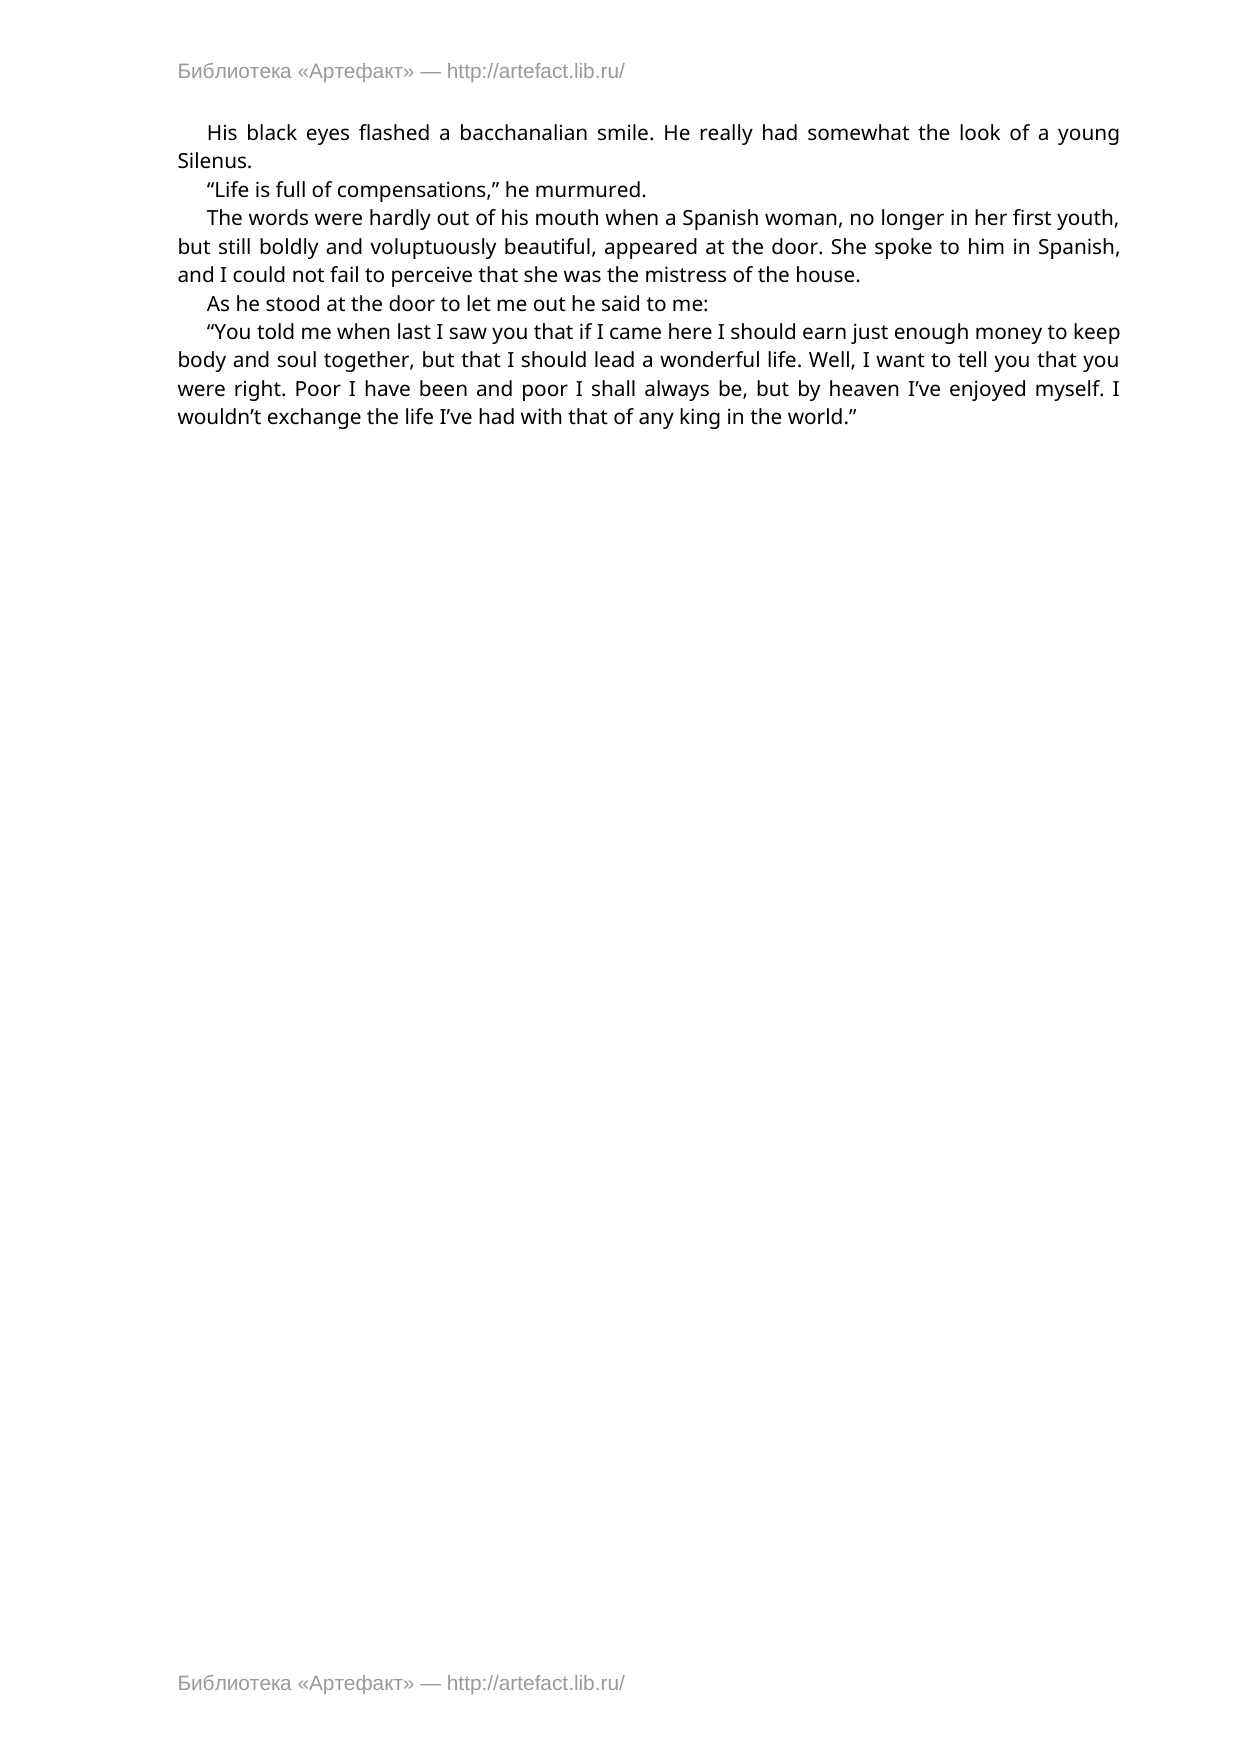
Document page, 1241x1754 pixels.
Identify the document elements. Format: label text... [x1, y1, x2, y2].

text As he stood at the door to let me out he said to me: [177, 289, 1122, 317]
text “Life is full of compensations,” he murmured. [177, 175, 1122, 203]
text The words were hardly out of his mouth when a Spanish woman, no longer in her first youth, but still boldly and voluptuously beautiful, appeared at the door. She spoke to him in Spanish, and I could not fail to perceive that she was the mistress of the house. [177, 203, 1122, 289]
text “You told me when last I saw you that if I came here I should earn just enough money to keep body and soul together, but that I should lead a wonderful life. Well, I want to tell you that you were right. Poor I have been and poor I shall always be, but by heaven I’ve enjoyed myself. I wouldn’t exchange the life I’ve had with that of any king in the world.” [177, 317, 1122, 431]
text His black eyes flashed a bacchanalian smile. He really had somewhat the look of a young Silenus. [177, 118, 1122, 175]
